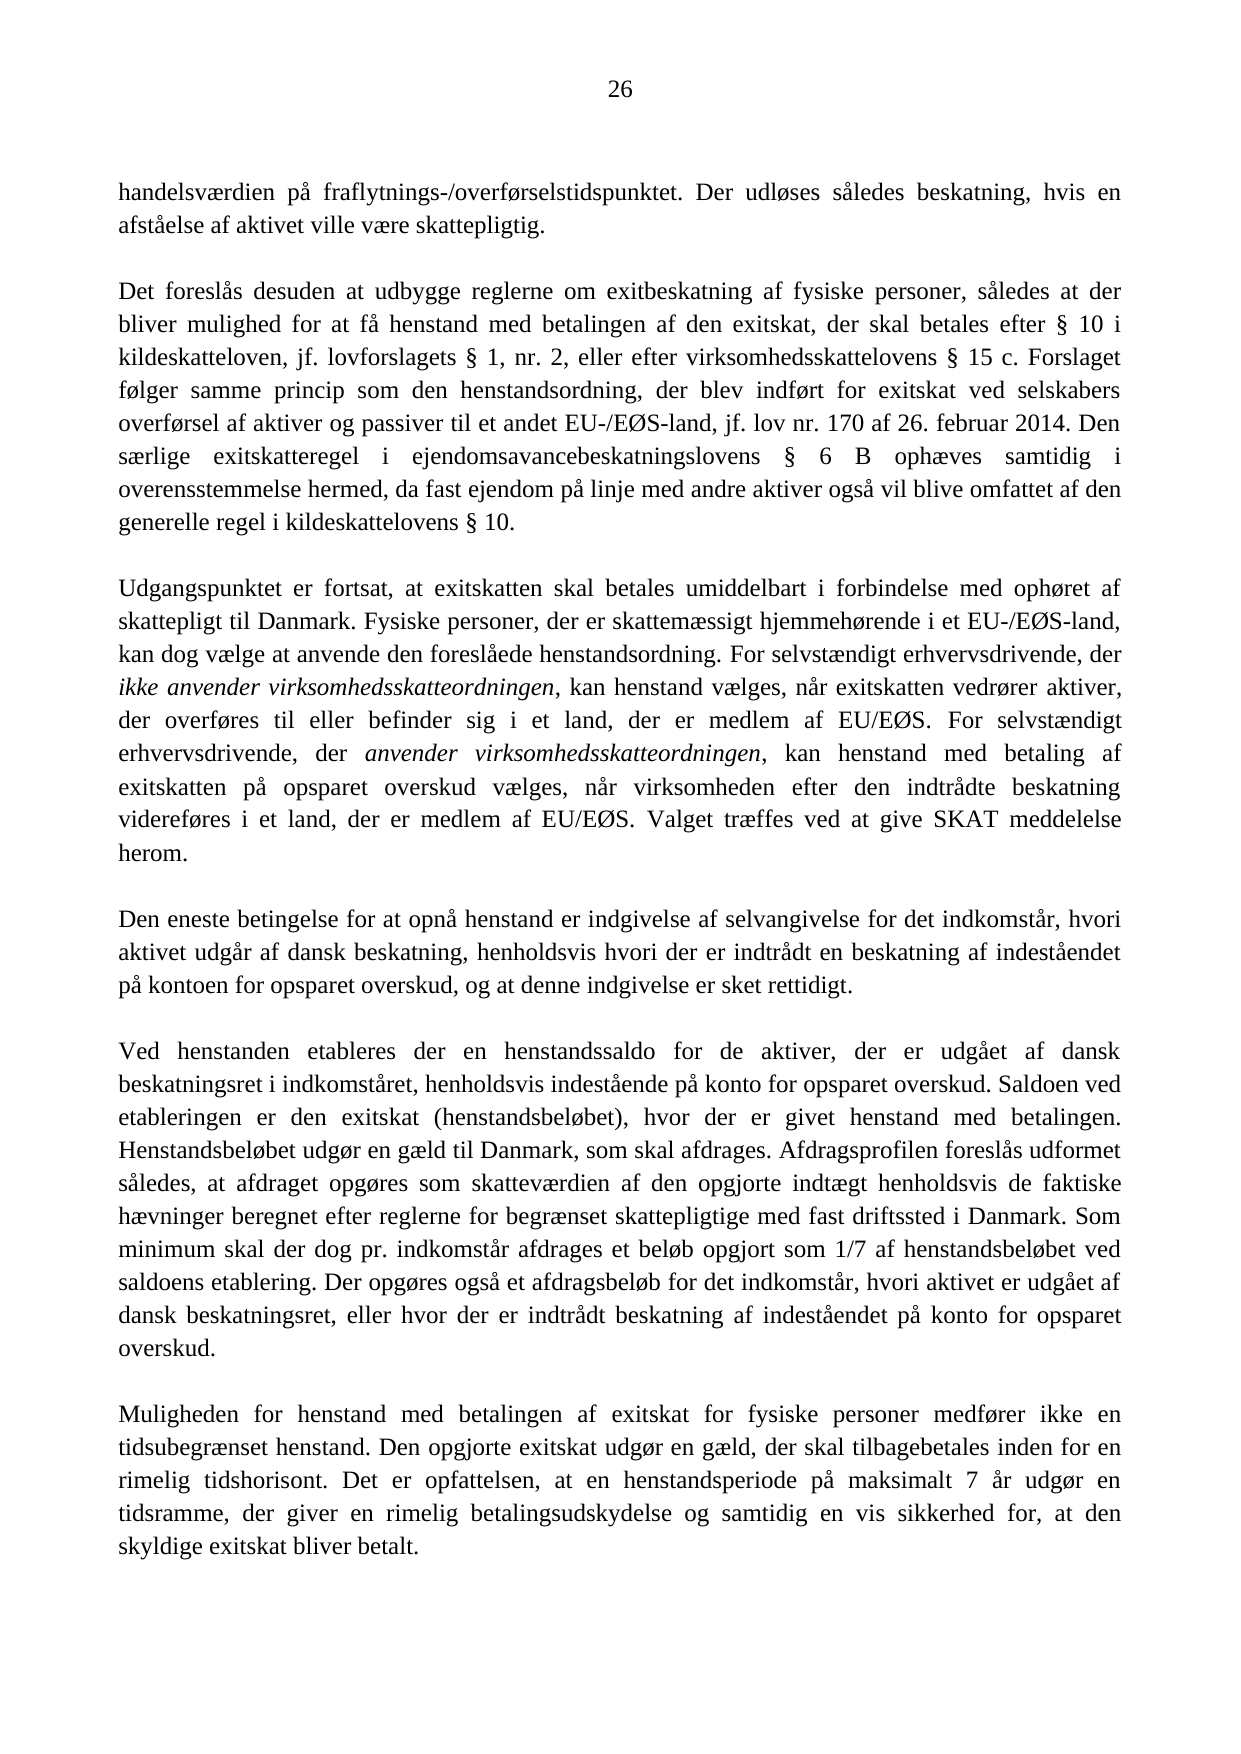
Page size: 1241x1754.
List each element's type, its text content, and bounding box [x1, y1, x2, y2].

text Ved henstanden etableres der en henstandssaldo for de aktiver, der er udgået af dansk beskatningsret i indkomståret, henholdsvis indestående på konto for opsparet overskud. Saldoen ved etableringen er den exitskat (henstandsbeløbet), hvor der er givet henstand med betalingen. Henstandsbeløbet udgør en gæld til Danmark, som skal afdrages. Afdragsprofilen foreslås udformet således, at afdraget opgøres som skatteværdien af den opgjorte indtægt henholdsvis de faktiske hævninger beregnet efter reglerne for begrænset skattepligtige med fast driftssted i Danmark. Som minimum skal der dog pr. indkomstår afdrages et beløb opgjort som 1/7 af henstandsbeløbet ved saldoens etablering. Der opgøres også et afdragsbeløb for det indkomstår, hvori aktivet er udgået af dansk beskatningsret, eller hvor der er indtrådt beskatning af indeståendet på konto for opsparet overskud. [118, 1036, 1122, 1362]
text Det foreslås desuden at udbygge reglerne om exitbeskatning af fysiske personer, således at der bliver mulighed for at få henstand med betalingen af den exitskat, der skal betales efter § 10 i kildeskatteloven, jf. lovforslagets § 1, nr. 2, eller efter virksomhedsskattelovens § 15 c. Forslaget følger samme princip som den henstandsordning, der blev indført for exitskat ved selskabers overførsel af aktiver og passiver til et andet EU-/EØS-land, jf. lov nr. 170 af 26. februar 2014. Den særlige exitskatteregel i ejendomsavancebeskatningslovens § 6 B ophæves samtidig i overensstemmelse hermed, da fast ejendom på linje med andre aktiver også vil blive omfattet af den generelle regel i kildeskattelovens § 10. [118, 276, 1122, 536]
text Udgangspunktet er fortsat, at exitskatten skal betales umiddelbart i forbindelse med ophøret af skattepligt til Danmark. Fysiske personer, der er skattemæssigt hjemmehørende i et EU-/EØS-land, kan dog vælge at anvende den foreslåede henstandsordning. For selvstændigt erhvervsdrivende, der ikke anvender virksomhedsskatteordningen, kan henstand vælges, når exitskatten vedrører aktiver, der overføres til eller befinder sig i et land, der er medlem af EU/EØS. For selvstændigt erhvervsdrivende, der anvender virksomhedsskatteordningen, kan henstand med betaling af exitskatten på opsparet overskud vælges, når virksomheden efter den indtrådte beskatning videreføres i et land, der er medlem af EU/EØS. Valget træffes ved at give SKAT meddelelse herom. [118, 573, 1122, 866]
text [118, 177, 1122, 239]
text Muligheden for henstand med betalingen af exitskat for fysiske personer medfører ikke en tidsubegrænset henstand. Den opgjorte exitskat udgør en gæld, der skal tilbagebetales inden for en rimelig tidshorisont. Det er opfattelsen, at en henstandsperiode på maksimalt 7 år udgør en tidsramme, der giver en rimelig betalingsudskydelse og samtidig en vis sikkerhed for, at den skyldige exitskat bliver betalt. [118, 1399, 1122, 1560]
text Den eneste betingelse for at opnå henstand er indgivelse af selvangivelse for det indkomstår, hvori aktivet udgår af dansk beskatning, henholdsvis hvori der er indtrådt en beskatning af indeståendet på kontoen for opsparet overskud, og at denne indgivelse er sket rettidigt. [118, 904, 1122, 998]
